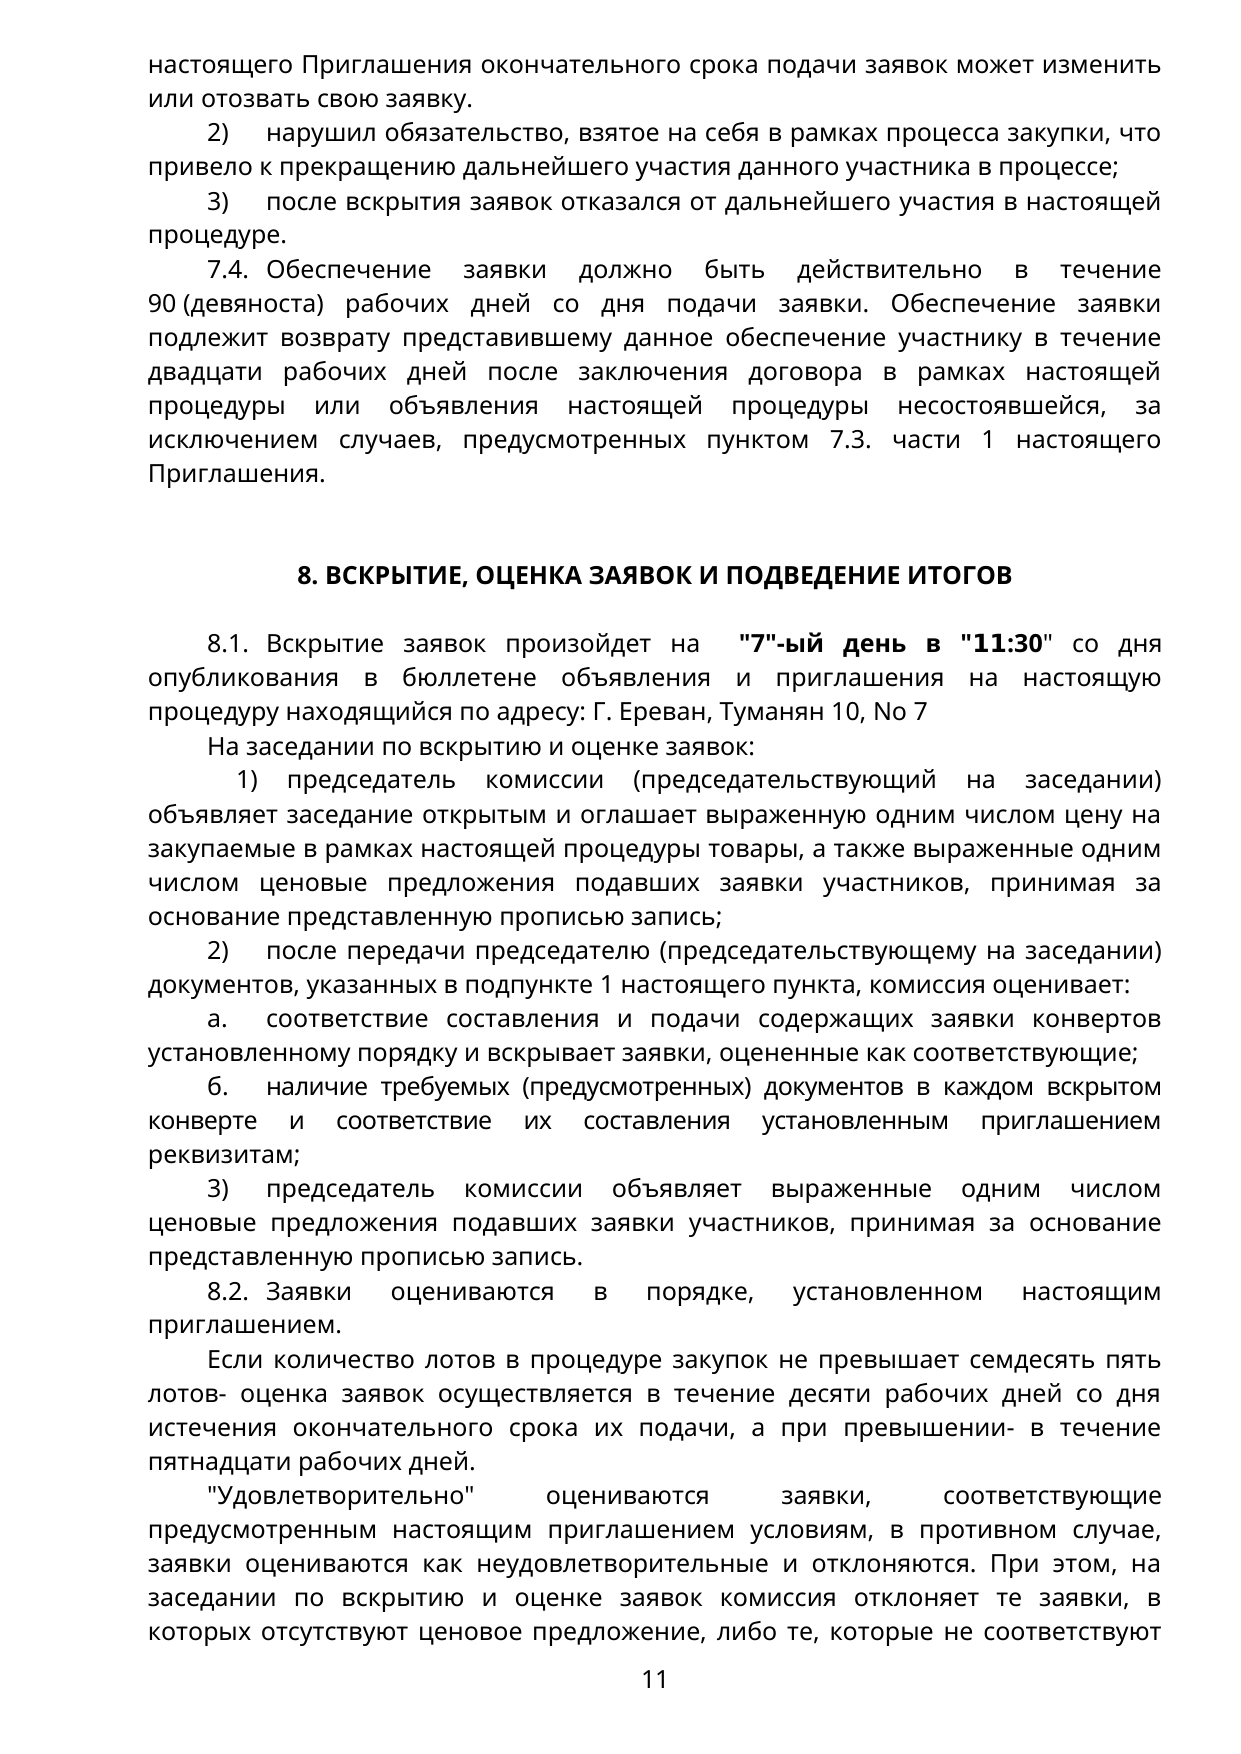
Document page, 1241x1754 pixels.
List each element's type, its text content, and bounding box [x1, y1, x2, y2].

text 8. ВСКРЫТИЕ, ОЦЕНКА ЗАЯВОК И ПОДВЕДЕНИЕ ИТОГОВ [148, 558, 1162, 592]
text 8.2. Заявки оцениваются в порядке, установленном настоящим приглашением. [148, 1273, 1162, 1341]
text 8.1. Вскрытие заявок произойдет на "7"-ый день в "11:30" со дня опубликования в бюллетене объявления и приглашения на настоящую процедуру находящийся по адресу: Г. Ереван, Туманян 10, No 7 [148, 626, 1162, 728]
text 2) нарушил обязательство, взятое на себя в рамках процесса закупки, что привело к прекращению дальнейшего участия данного участника в процессе; [148, 115, 1162, 183]
text 3) председатель комиссии объявляет выраженные одним числом ценовые предложения подавших заявки участников, принимая за основание представленную прописью запись. [148, 1171, 1162, 1273]
text 2) после передачи председателю (председательствующему на заседании) документов, указанных в подпункте 1 настоящего пункта, комиссия оценивает: [148, 932, 1162, 1001]
text а. соответствие составления и подачи содержащих заявки конвертов установленному порядку и вскрывает заявки, оцененные как соответствующие; [148, 1001, 1162, 1069]
text 3) после вскрытия заявок отказался от дальнейшего участия в настоящей процедуре. [148, 183, 1162, 251]
text б. наличие требуемых (предусмотренных) документов в каждом вскрытом конверте и соответствие их составления установленным приглашением реквизитам; [148, 1069, 1162, 1171]
text Если количество лотов в процедуре закупок не превышает семдесять пять лотов- оценка заявок осуществляется в течение десяти рабочих дней со дня истечения окончательного срока их подачи, а при превышении- в течение пятнадцати рабочих дней. [148, 1341, 1162, 1477]
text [148, 1477, 1162, 1648]
text 1) председатель комиссии (председательствующий на заседании) объявляет заседание открытым и оглашает выраженную одним числом цену на закупаемые в рамках настоящей процедуры товары, а также выраженные одним числом ценовые предложения подавших заявки участников, принимая за основание представленную прописью запись; [148, 762, 1162, 932]
text На заседании по вскрытию и оценке заявок: [148, 728, 1162, 762]
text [148, 47, 1162, 115]
text 7.4. Обеспечение заявки должно быть действительно в течение 90 (девяноста) рабочих дней со дня подачи заявки. Обеспечение заявки подлежит возврату представившему данное обеспечение участнику в течение двадцати рабочих дней после заключения договора в рамках настоящей процедуры или объявления настоящей процедуры несостоявшейся, за исключением случаев, предусмотренных пунктом 7.3. части 1 настоящего Приглашения. [148, 251, 1162, 490]
